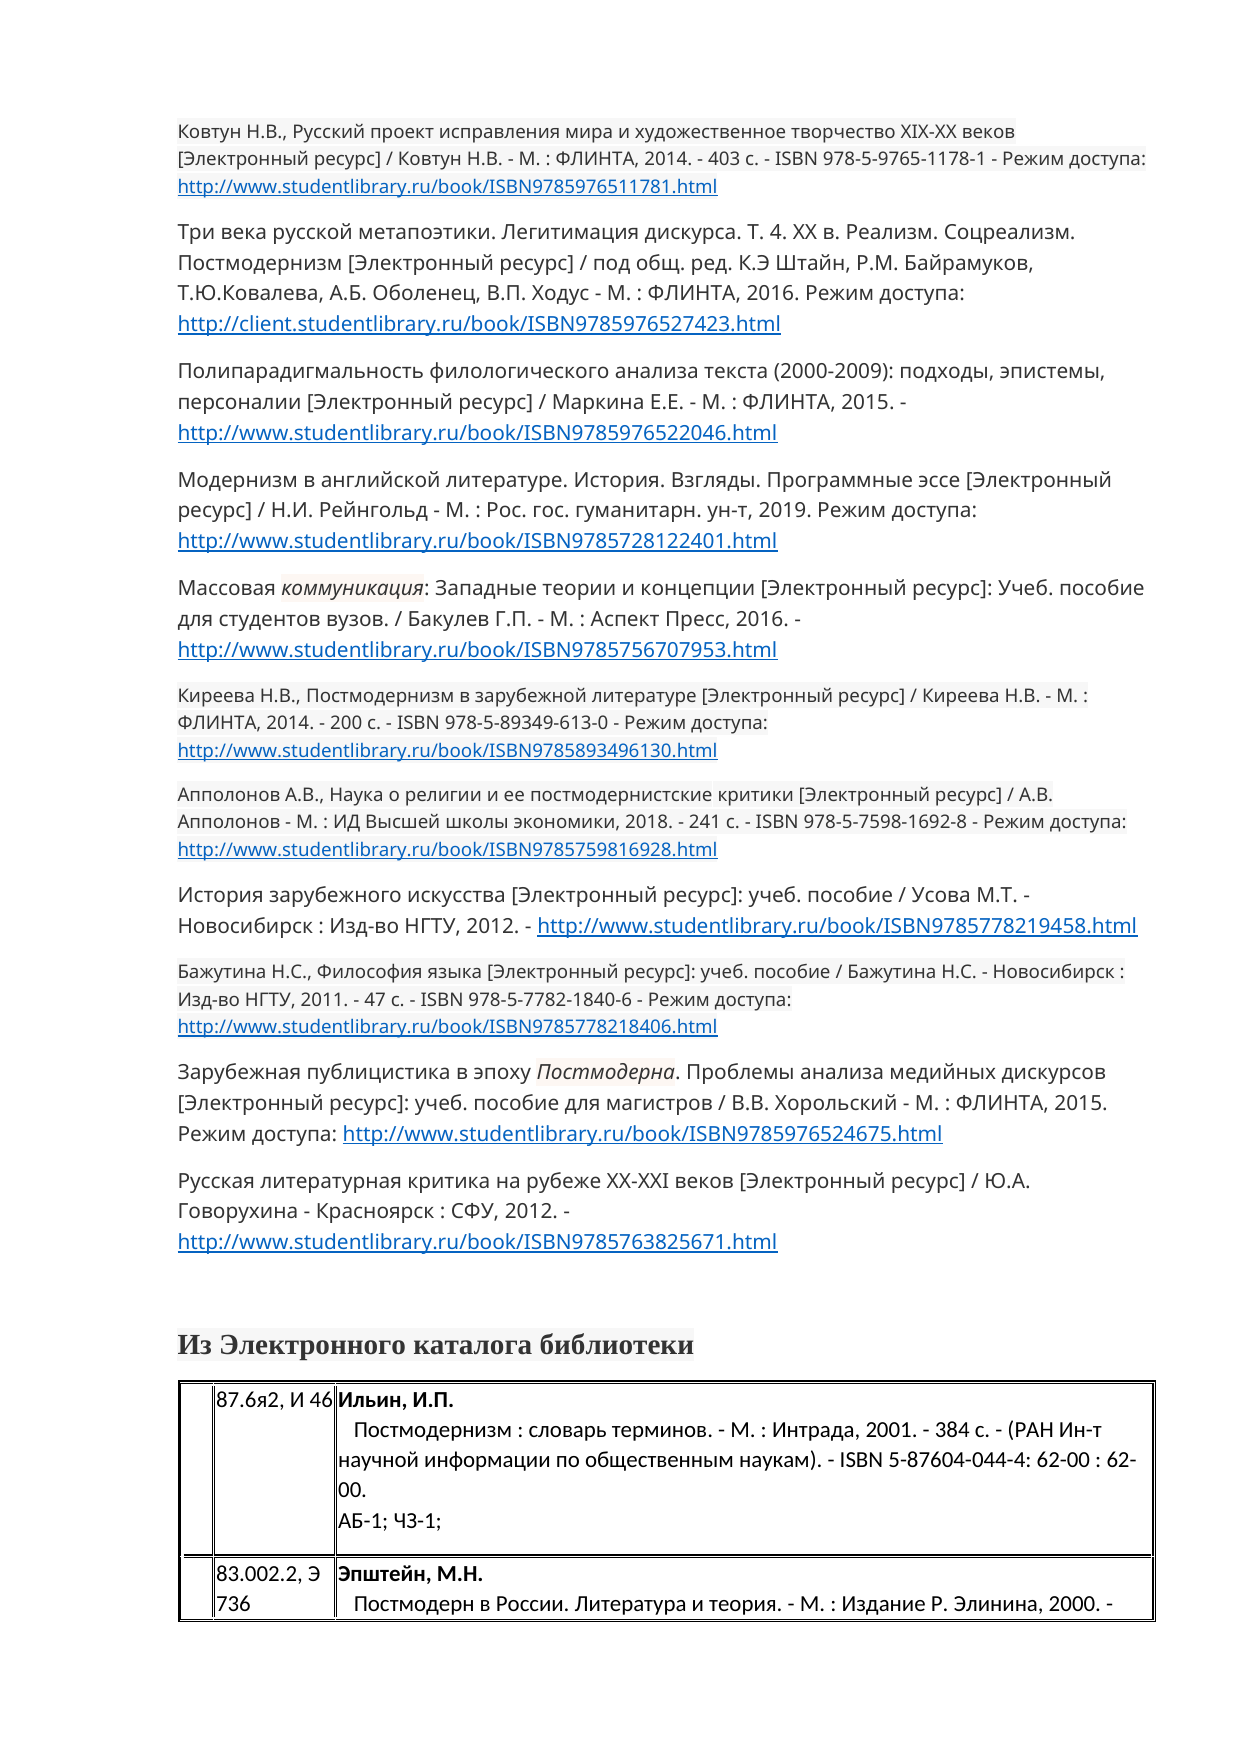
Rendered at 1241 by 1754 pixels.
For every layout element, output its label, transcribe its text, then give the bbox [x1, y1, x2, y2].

table_header 87.6я2, И 46 [214, 1384, 336, 1554]
text Три века русской метапоэтики. Легитимация дискурса. Т. 4. XX в. Реализм. Соцреализм. Постмодернизм [Электронный ресурс] / под общ. ред. К.Э Штайн, Р.М. Байрамуков, Т.Ю.Ковалева, А.Б. Оболенец, В.П. Ходус - М. : ФЛИНТА, 2016. Режим доступа: http://client.studentlibrary.ru/book/ISBN9785976527423.html [177, 217, 1152, 338]
text Из Электронного каталога библиотеки [177, 1327, 1152, 1361]
text Модернизм в английской литературе. История. Взгляды. Программные эссе [Электронный ресурс] / Н.И. Рейнгольд - М. : Рос. гос. гуманитарн. ун-т, 2019. Режим доступа: http://www.studentlibrary.ru/book/ISBN9785728122401.html [177, 465, 1152, 555]
text Зарубежная публицистика в эпоху Постмодерна. Проблемы анализа медийных дискурсов [Электронный ресурс]: учеб. пособие для магистров / В.В. Хорольский - М. : ФЛИНТА, 2015. Режим доступа: http://www.studentlibrary.ru/book/ISBN9785976524675.html [177, 1057, 1152, 1147]
table_cell [181, 1554, 213, 1619]
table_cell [336, 1554, 1153, 1619]
table_header Ильин, И.П. Постмодернизм : словарь терминов. - М. : Интрада, 2001. - 384 с. - (РАН Ин-т научной информации по общественным наукам). - ISBN 5-87604-044-4: 62-00 : 62-00. АБ-1; ЧЗ-1; [336, 1384, 1152, 1554]
text Русская литературная критика на рубеже ХХ-ХХI веков [Электронный ресурс] / Ю.А. Говорухина - Красноярск : СФУ, 2012. - http://www.studentlibrary.ru/book/ISBN9785763825671.html [177, 1166, 1152, 1256]
text Ковтун Н.В., Русский проект исправления мира и художественное творчество XIX-XX веков [Электронный ресурс] / Ковтун Н.В. - М. : ФЛИНТА, 2014. - 403 с. - ISBN 978-5-9765-1178-1 - Режим доступа: http://www.studentlibrary.ru/book/ISBN9785976511781.html [177, 118, 1152, 199]
text Апполонов А.В., Наука о религии и ее постмодернистские критики [Электронный ресурс] / А.В. Апполонов - М. : ИД Высшей школы экономики, 2018. - 241 с. - ISBN 978-5-7598-1692-8 - Режим доступа: http://www.studentlibrary.ru/book/ISBN9785759816928.html [177, 781, 1152, 862]
text Киреева Н.В., Постмодернизм в зарубежной литературе [Электронный ресурс] / Киреева Н.В. - М. : ФЛИНТА, 2014. - 200 с. - ISBN 978-5-89349-613-0 - Режим доступа: http://www.studentlibrary.ru/book/ISBN9785893496130.html [177, 682, 1152, 763]
text Бажутина Н.С., Философия языка [Электронный ресурс]: учеб. пособие / Бажутина Н.С. - Новосибирск : Изд-во НГТУ, 2011. - 47 с. - ISBN 978-5-7782-1840-6 - Режим доступа: http://www.studentlibrary.ru/book/ISBN9785778218406.html [177, 958, 1152, 1039]
text История зарубежного искусства [Электронный ресурс]: учеб. пособие / Усова М.Т. - Новосибирск : Изд-во НГТУ, 2012. - http://www.studentlibrary.ru/book/ISBN9785778219458.html [177, 880, 1152, 939]
table_cell 83.002.2, Э 736 [214, 1558, 336, 1619]
table_header [181, 1384, 213, 1554]
text Массовая коммуникация: Западные теории и концепции [Электронный ресурс]: Учеб. пособие для студентов вузов. / Бакулев Г.П. - М. : Аспект Пресс, 2016. - http://www.studentlibrary.ru/book/ISBN9785756707953.html [177, 573, 1152, 663]
text Полипарадигмальность филологического анализа текста (2000-2009): подходы, эпистемы, персоналии [Электронный ресурс] / Маркина Е.Е. - М. : ФЛИНТА, 2015. - http://www.studentlibrary.ru/book/ISBN9785976522046.html [177, 356, 1152, 446]
